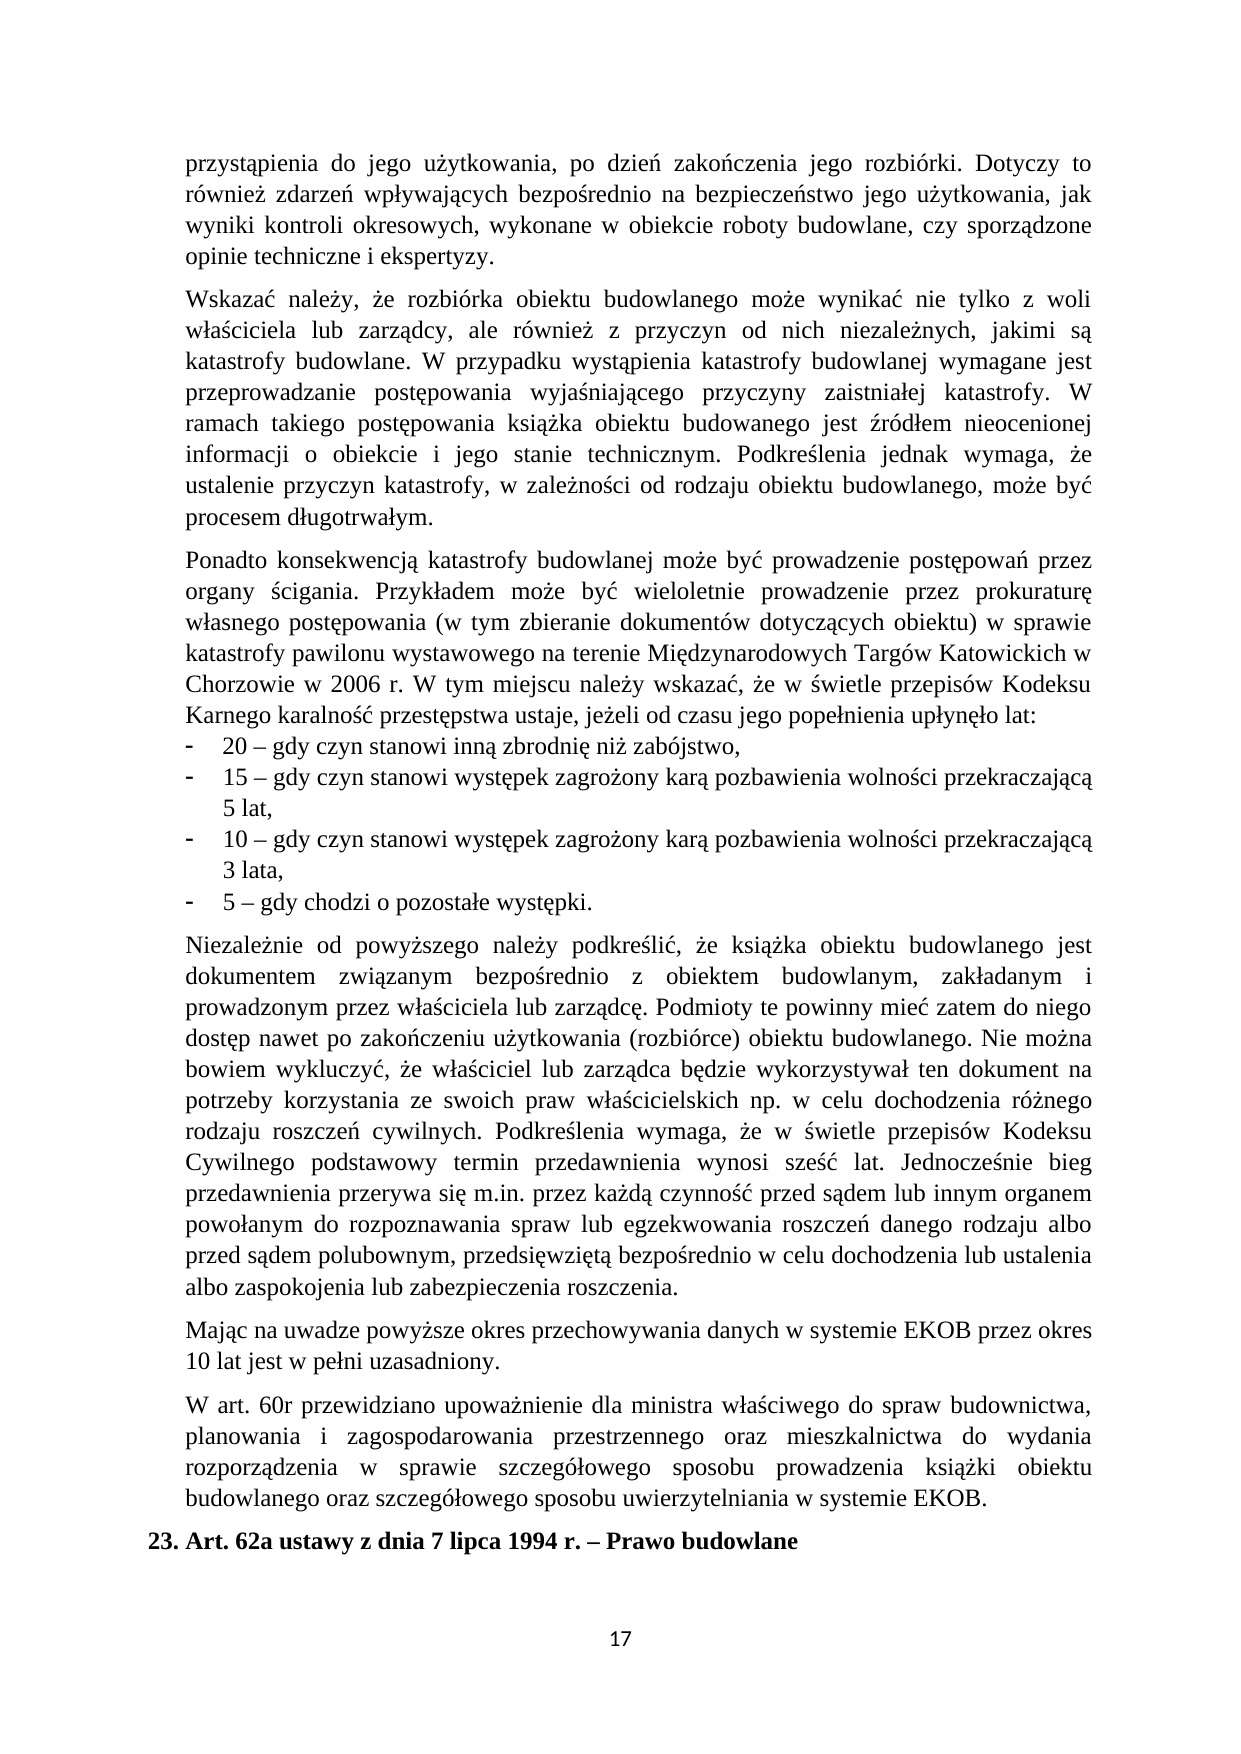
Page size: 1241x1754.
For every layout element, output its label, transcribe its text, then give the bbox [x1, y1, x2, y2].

text Niezależnie od powyższego należy podkreślić, że książka obiektu budowlanego jest dokumentem związanym bezpośrednio z obiektem budowlanym, zakładanym i prowadzonym przez właściciela lub zarządcę. Podmioty te powinny mieć zatem do niego dostęp nawet po zakończeniu użytkowania (rozbiórce) obiektu budowlanego. Nie można bowiem wykluczyć, że właściciel lub zarządca będzie wykorzystywał ten dokument na potrzeby korzystania ze swoich praw właścicielskich np. w celu dochodzenia różnego rodzaju roszczeń cywilnych. Podkreślenia wymaga, że w świetle przepisów Kodeksu Cywilnego podstawowy termin przedawnienia wynosi sześć lat. Jednocześnie bieg przedawnienia przerywa się m.in. przez każdą czynność przed sądem lub innym organem powołanym do rozpoznawania spraw lub egzekwowania roszczeń danego rodzaju albo przed sądem polubownym, przedsięwziętą bezpośrednio w celu dochodzenia lub ustalenia albo zaspokojenia lub zabezpieczenia roszczenia. [185, 930, 1093, 1300]
list 20 – gdy czyn stanowi inną zbrodnię niż zabójstwo, [185, 731, 1093, 760]
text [185, 148, 1093, 269]
list 10 – gdy czyn stanowi występek zagrożony karą pozbawienia wolności przekraczającą 3 lata, [185, 824, 1093, 884]
text Ponadto konsekwencją katastrofy budowlanej może być prowadzenie postępowań przez organy ścigania. Przykładem może być wieloletnie prowadzenie przez prokuraturę własnego postępowania (w tym zbieranie dokumentów dotyczących obiektu) w sprawie katastrofy pawilonu wystawowego na terenie Międzynarodowych Targów Katowickich w Chorzowie w 2006 r. W tym miejscu należy wskazać, że w świetle przepisów Kodeksu Karnego karalność przestępstwa ustaje, jeżeli od czasu jego popełnienia upłynęło lat: [185, 545, 1093, 729]
text W art. 60r przewidziano upoważnienie dla ministra właściwego do spraw budownictwa, planowania i zagospodarowania przestrzennego oraz mieszkalnictwa do wydania rozporządzenia w sprawie szczegółowego sposobu prowadzenia książki obiektu budowlanego oraz szczegółowego sposobu uwierzytelniania w systemie EKOB. [185, 1390, 1093, 1512]
text Mając na uwadze powyższe okres przechowywania danych w systemie EKOB przez okres 10 lat jest w pełni uzasadniony. [185, 1315, 1093, 1375]
list 5 – gdy chodzi o pozostałe występki. [185, 887, 1093, 915]
list 15 – gdy czyn stanowi występek zagrożony karą pozbawienia wolności przekraczającą 5 lat, [185, 762, 1093, 822]
text Wskazać należy, że rozbiórka obiektu budowlanego może wynikać nie tylko z woli właściciela lub zarządcy, ale również z przyczyn od nich niezależnych, jakimi są katastrofy budowlane. W przypadku wystąpienia katastrofy budowlanej wymagane jest przeprowadzanie postępowania wyjaśniającego przyczyny zaistniałej katastrofy. W ramach takiego postępowania książka obiektu budowanego jest źródłem nieocenionej informacji o obiekcie i jego stanie technicznym. Podkreślenia jednak wymaga, że ustalenie przyczyn katastrofy, w zależności od rodzaju obiektu budowlanego, może być procesem długotrwałym. [185, 284, 1093, 530]
list Art. 62a ustawy z dnia 7 lipca 1994 r. – Prawo budowlane [148, 1526, 1093, 1555]
